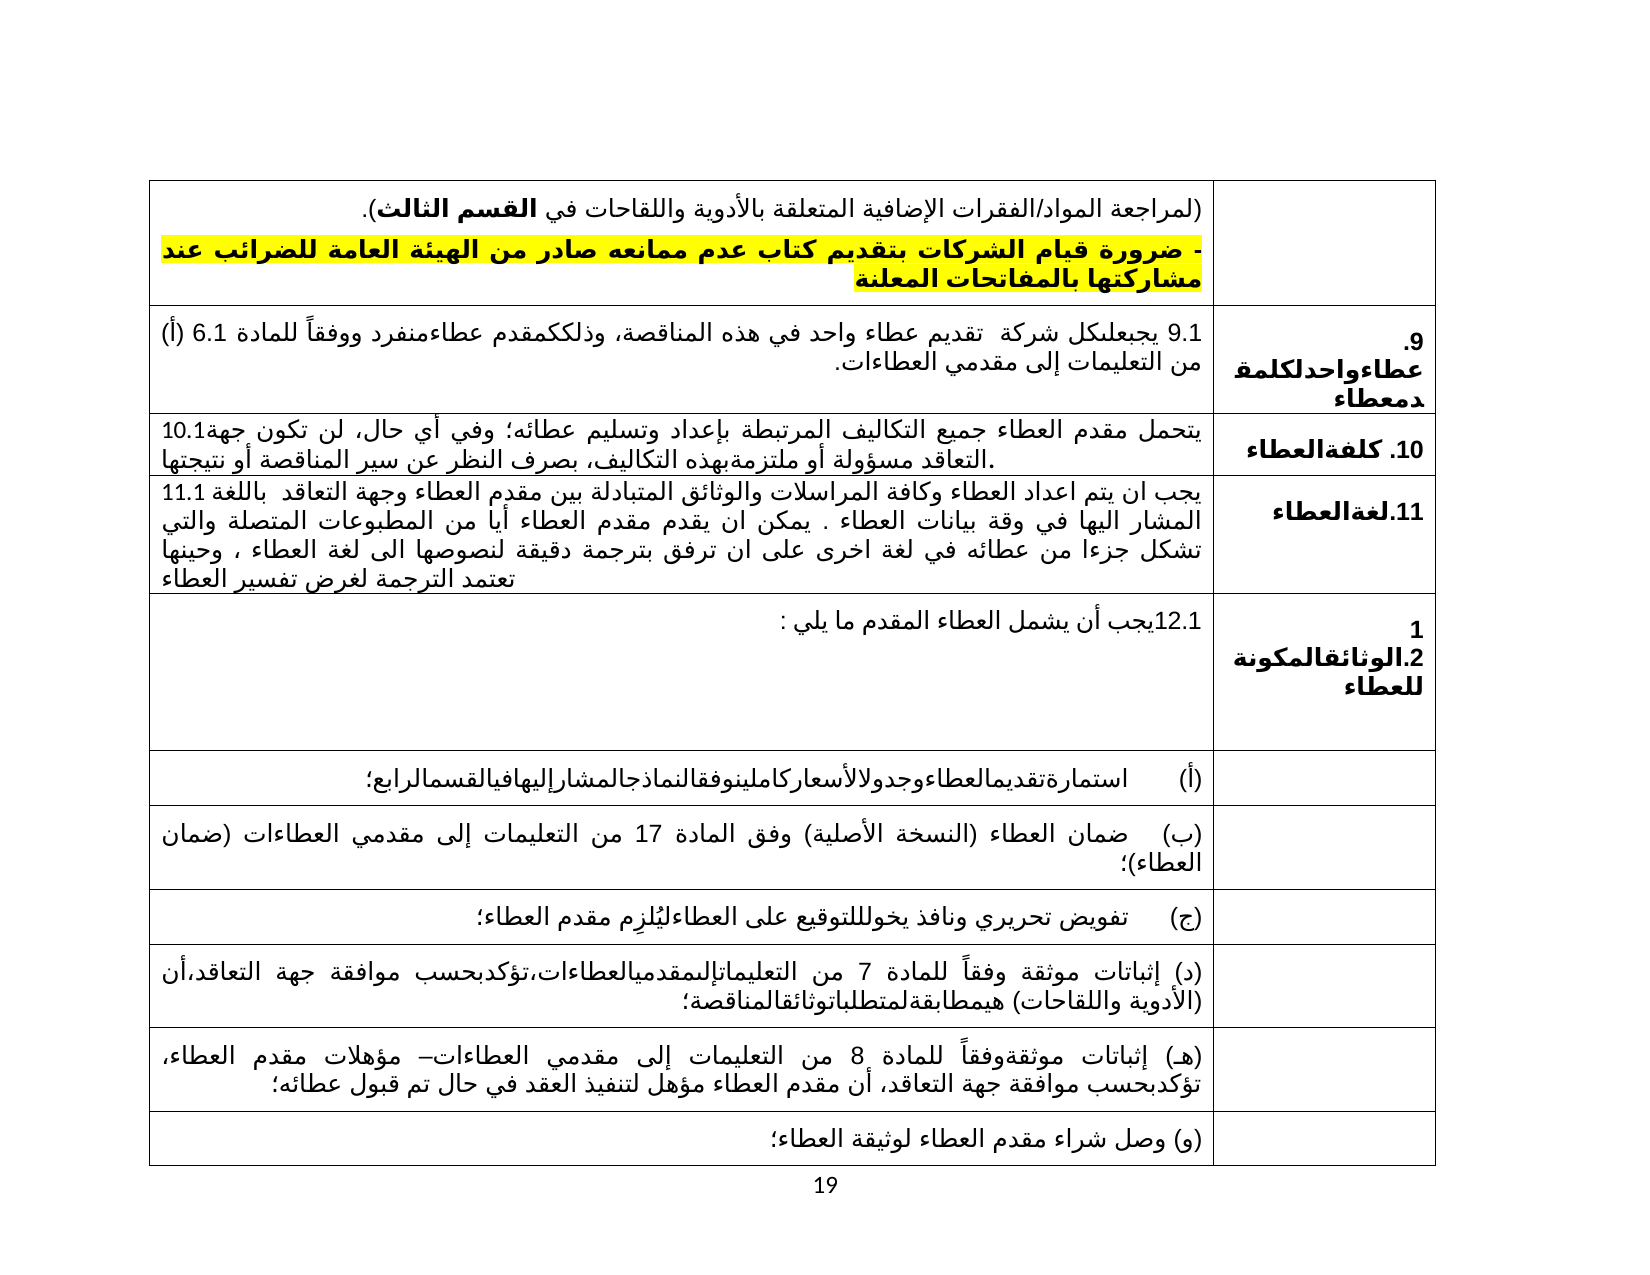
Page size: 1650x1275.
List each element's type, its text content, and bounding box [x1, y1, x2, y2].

table_cell [1214, 806, 1435, 889]
table_cell 10. كلفةالعطاء [1214, 414, 1435, 475]
table_cell 11.1 يجب ان يتم اعداد العطاء وكافة المراسلات والوثائق المتبادلة بين مقدم العطاء وجهة التعاقد باللغة المشار اليها في وقة بيانات العطاء . يمكن ان يقدم مقدم العطاء أيا من المطبوعات المتصلة والتي تشكل جزءا من عطائه في لغة اخرى على ان ترفق بترجمة دقيقة لنصوصها الى لغة العطاء ، وحينها تعتمد الترجمة لغرض تفسير العطاء [150, 476, 1213, 593]
table_cell [1214, 945, 1435, 1027]
table_cell [1214, 890, 1435, 943]
table_cell 12.1يجب أن يشمل العطاء المقدم ما يلي : [150, 594, 1213, 750]
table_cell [150, 181, 1213, 305]
table_cell (أ) استمارةتقديمالعطاءوجدولالأسعاركاملينوفقالنماذجالمشارإليهافيالقسمالرابع؛ [150, 751, 1213, 805]
table_cell 9.1 يجبعلىكل شركة تقديم عطاء واحد في هذه المناقصة، وذلككمقدم عطاءمنفرد ووفقاً للمادة 6.1 (أ) من التعليمات إلى مقدمي العطاءات. [150, 306, 1213, 413]
table_cell (ب) ضمان العطاء (النسخة الأصلية) وفق المادة 17 من التعليمات إلى مقدمي العطاءات (ضمان العطاء)؛ [150, 806, 1213, 889]
table_cell [1214, 1028, 1435, 1111]
table_cell 10.1يتحمل مقدم العطاء جميع التكاليف المرتبطة بإعداد وتسليم عطائه؛ وفي أي حال، لن تكون جهة التعاقد مسؤولة أو ملتزمةبهذه التكاليف، بصرف النظر عن سير المناقصة أو نتيجتها. [150, 414, 1213, 475]
table_cell (د) إثباتات موثقة وفقاً للمادة 7 من التعليماتإلىمقدميالعطاءات،تؤكدبحسب موافقة جهة التعاقد،أن (الأدوية واللقاحات) هيمطابقةلمتطلباتوثائقالمناقصة؛ [150, 945, 1213, 1027]
table_cell 12.الوثائقالمكونةللعطاء [1214, 594, 1435, 750]
table_cell (و) وصل شراء مقدم العطاء لوثيقة العطاء؛ [150, 1112, 1213, 1165]
table_cell (ج) تفويض تحريري ونافذ يخولللتوقيع على العطاءليُلزِم مقدم العطاء؛ [150, 890, 1213, 943]
table_cell 9. عطاءواحدلكلمقدمعطاء [1214, 306, 1435, 413]
table_cell 11.لغةالعطاء [1214, 476, 1435, 593]
table_cell (هـ) إثباتات موثقةوفقاً للمادة 8 من التعليمات إلى مقدمي العطاءات– مؤهلات مقدم العطاء، تؤكدبحسب موافقة جهة التعاقد، أن مقدم العطاء مؤهل لتنفيذ العقد في حال تم قبول عطائه؛ [150, 1028, 1213, 1111]
table_cell [1214, 751, 1435, 805]
table_cell [1214, 181, 1435, 305]
table_cell [1214, 1112, 1435, 1165]
